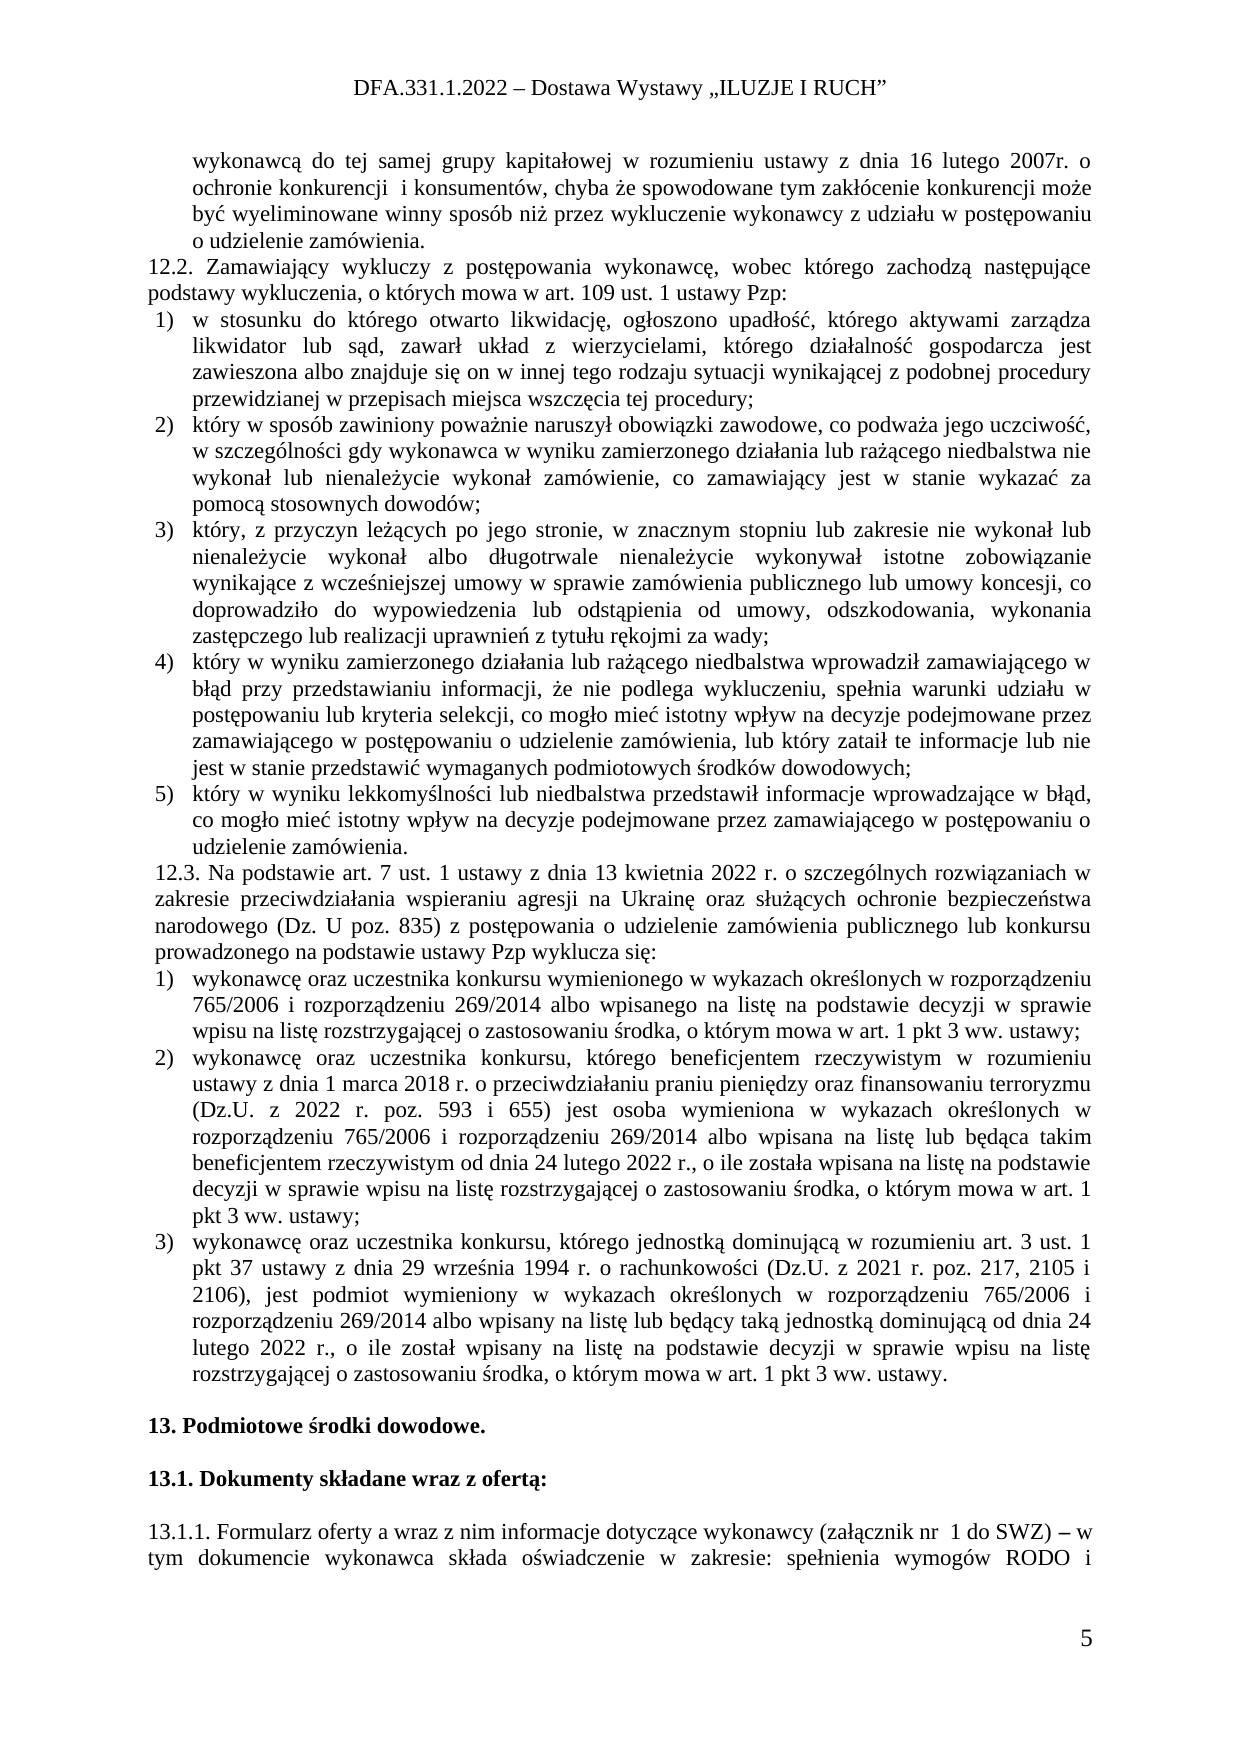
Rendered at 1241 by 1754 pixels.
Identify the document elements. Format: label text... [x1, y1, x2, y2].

list który w wyniku zamierzonego działania lub rażącego niedbalstwa wprowadził zamawiającego w błąd przy przedstawianiu informacji, że nie podlega wykluczeniu, spełnia warunki udziału w postępowaniu lub kryteria selekcji, co mogło mieć istotny wpływ na decyzje podejmowane przez zamawiającego w postępowaniu o udzielenie zamówienia, lub który zataił te informacje lub nie jest w stanie przedstawić wymaganych podmiotowych środków dowodowych; [154, 648, 1093, 780]
text 12.3. Na podstawie art. 7 ust. 1 ustawy z dnia 13 kwietnia 2022 r. o szczególnych rozwiązaniach w zakresie przeciwdziałania wspieraniu agresji na Ukrainę oraz służących ochronie bezpieczeństwa narodowego (Dz. U poz. 835) z postępowania o udzielenie zamówienia publicznego lub konkursu prowadzonego na podstawie ustawy Pzp wyklucza się: [154, 859, 1093, 964]
list wykonawcę oraz uczestnika konkursu wymienionego w wykazach określonych w rozporządzeniu 765/2006 i rozporządzeniu 269/2014 albo wpisanego na listę na podstawie decyzji w sprawie wpisu na listę rozstrzygającej o zastosowaniu środka, o którym mowa w art. 1 pkt 3 ww. ustawy; [154, 964, 1093, 1044]
list wykonawcę oraz uczestnika konkursu, którego beneficjentem rzeczywistym w rozumieniu ustawy z dnia 1 marca 2018 r. o przeciwdziałaniu praniu pieniędzy oraz finansowaniu terroryzmu (Dz.U. z 2022 r. poz. 593 i 655) jest osoba wymieniona w wykazach określonych w rozporządzeniu 765/2006 i rozporządzeniu 269/2014 albo wpisana na listę lub będąca takim beneficjentem rzeczywistym od dnia 24 lutego 2022 r., o ile została wpisana na listę na podstawie decyzji w sprawie wpisu na listę rozstrzygającej o zastosowaniu środka, o którym mowa w art. 1 pkt 3 ww. ustawy; [154, 1044, 1093, 1228]
text 12.2. Zamawiający wykluczy z postępowania wykonawcę, wobec którego zachodzą następujące podstawy wykluczenia, o których mowa w art. 109 ust. 1 ustawy Pzp: [148, 253, 1093, 306]
list wykonawcę oraz uczestnika konkursu, którego jednostką dominującą w rozumieniu art. 3 ust. 1 pkt 37 ustawy z dnia 29 września 1994 r. o rachunkowości (Dz.U. z 2021 r. poz. 217, 2105 i 2106), jest podmiot wymieniony w wykazach określonych w rozporządzeniu 765/2006 i rozporządzeniu 269/2014 albo wpisany na listę lub będący taką jednostką dominującą od dnia 24 lutego 2022 r., o ile został wpisany na listę na podstawie decyzji w sprawie wpisu na listę rozstrzygającej o zastosowaniu środka, o którym mowa w art. 1 pkt 3 ww. ustawy. [154, 1228, 1093, 1386]
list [148, 148, 1093, 253]
text 13. Podmiotowe środki dowodowe. [148, 1413, 1093, 1439]
list który w sposób zawiniony poważnie naruszył obowiązki zawodowe, co podważa jego uczciwość, w szczególności gdy wykonawca w wyniku zamierzonego działania lub rażącego niedbalstwa nie wykonał lub nienależycie wykonał zamówienie, co zamawiający jest w stanie wykazać za pomocą stosownych dowodów; [154, 411, 1093, 517]
list w stosunku do którego otwarto likwidację, ogłoszono upadłość, którego aktywami zarządza likwidator lub sąd, zawarł układ z wierzycielami, którego działalność gospodarcza jest zawieszona albo znajduje się on w innej tego rodzaju sytuacji wynikającej z podobnej procedury przewidzianej w przepisach miejsca wszczęcia tej procedury; [154, 306, 1093, 411]
list który, z przyczyn leżących po jego stronie, w znacznym stopniu lub zakresie nie wykonał lub nienależycie wykonał albo długotrwale nienależycie wykonywał istotne zobowiązanie wynikające z wcześniejszej umowy w sprawie zamówienia publicznego lub umowy koncesji, co doprowadziło do wypowiedzenia lub odstąpienia od umowy, odszkodowania, wykonania zastępczego lub realizacji uprawnień z tytułu rękojmi za wady; [154, 517, 1093, 648]
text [148, 1518, 1093, 1571]
text 13.1. Dokumenty składane wraz z ofertą: [148, 1465, 1093, 1492]
list który w wyniku lekkomyślności lub niedbalstwa przedstawił informacje wprowadzające w błąd, co mogło mieć istotny wpływ na decyzje podejmowane przez zamawiającego w postępowaniu o udzielenie zamówienia. [154, 780, 1093, 859]
